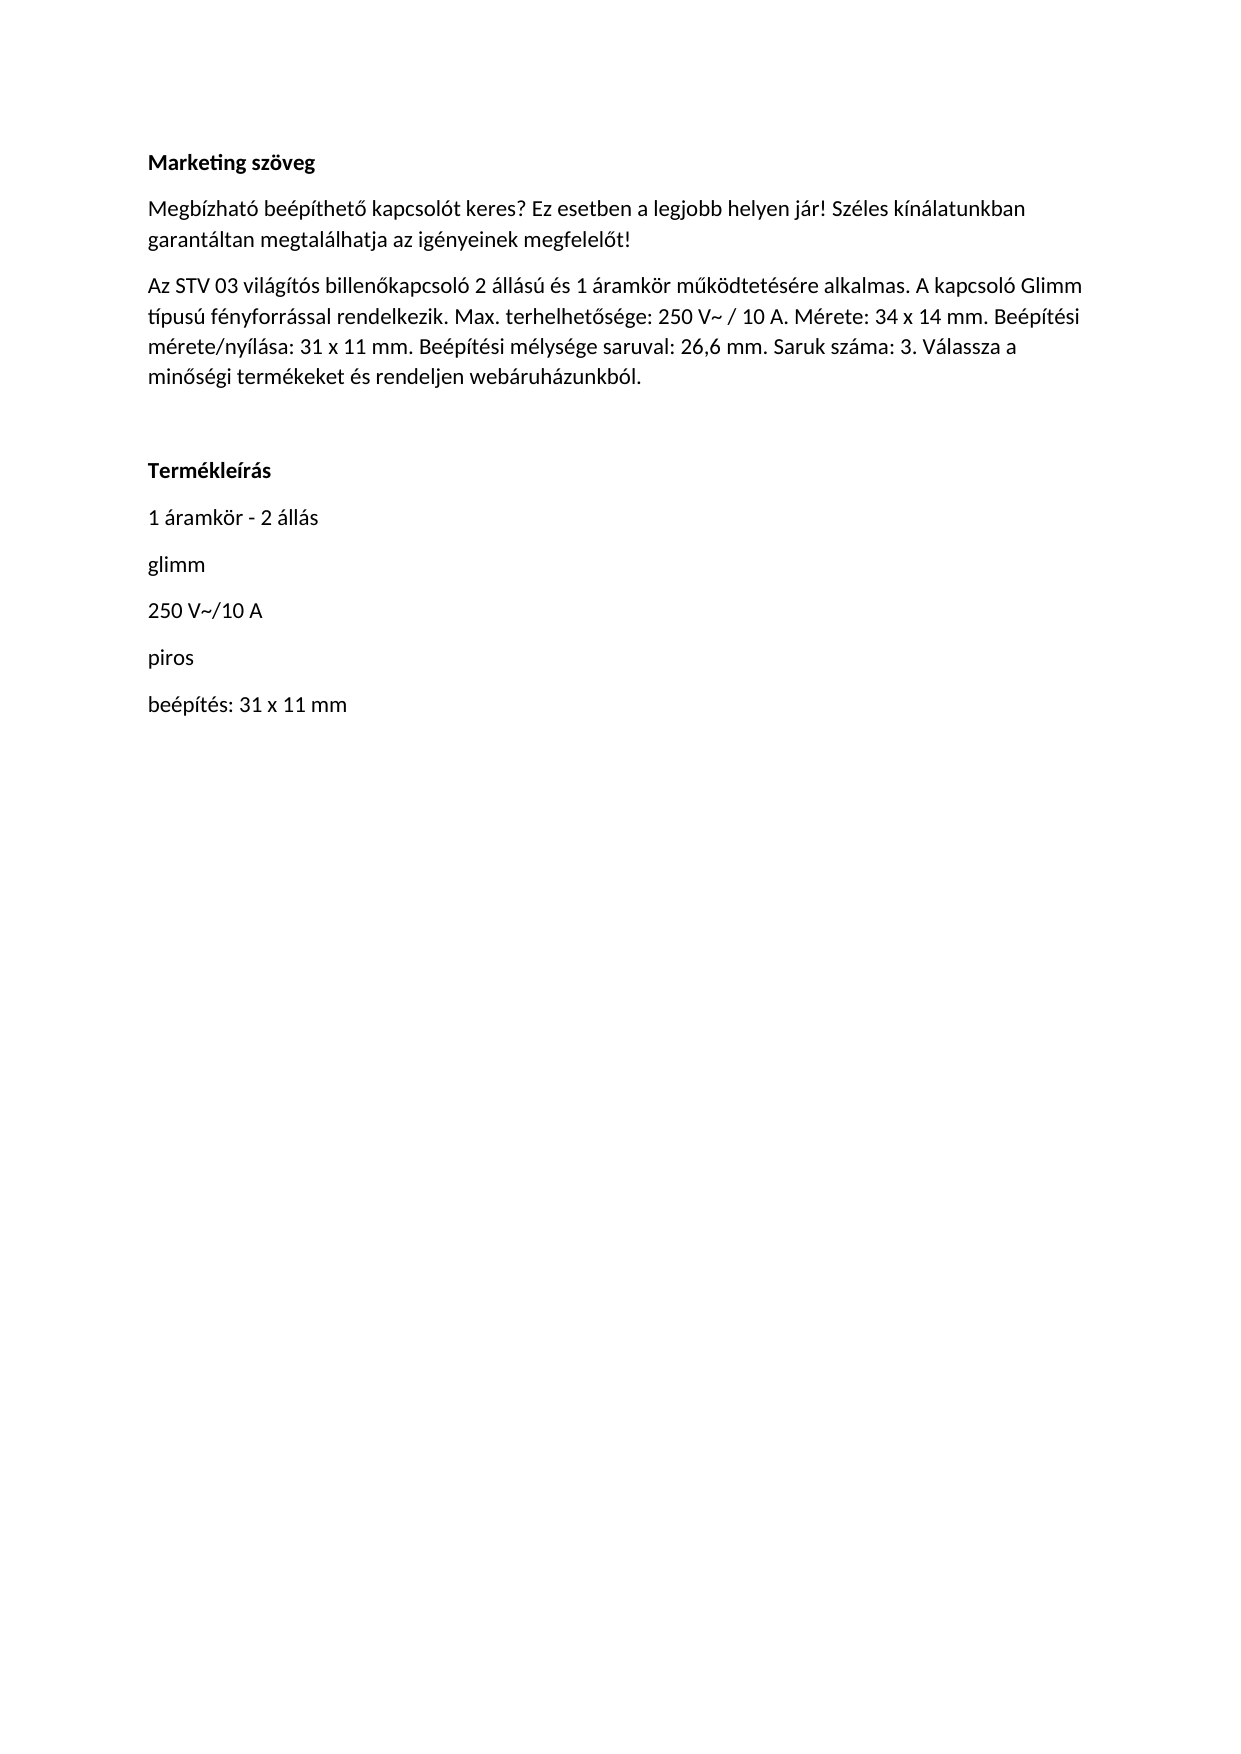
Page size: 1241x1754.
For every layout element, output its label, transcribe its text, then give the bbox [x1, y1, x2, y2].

text Megbízható beépíthető kapcsolót keres? Ez esetben a legjobb helyen jár! Széles kínálatunkban garantáltan megtalálhatja az igényeinek megfelelőt! [148, 194, 1093, 253]
text glimm [148, 550, 1093, 578]
text 1 áramkör - 2 állás [148, 503, 1093, 531]
text beépítés: 31 x 11 mm [148, 690, 1093, 718]
text Az STV 03 világítós billenőkapcsoló 2 állású és 1 áramkör működtetésére alkalmas. A kapcsoló Glimm típusú fényforrással rendelkezik. Max. terhelhetősége: 250 V~ / 10 A. Mérete: 34 x 14 mm. Beépítési mérete/nyílása: 31 x 11 mm. Beépítési mélysége saruval: 26,6 mm. Saruk száma: 3. Válassza a minőségi termékeket és rendeljen webáruházunkból. [148, 272, 1093, 390]
text piros [148, 643, 1093, 671]
text Termékleírás [148, 456, 1093, 484]
text 250 V~/10 A [148, 597, 1093, 624]
text Marketing szöveg [148, 148, 1093, 176]
